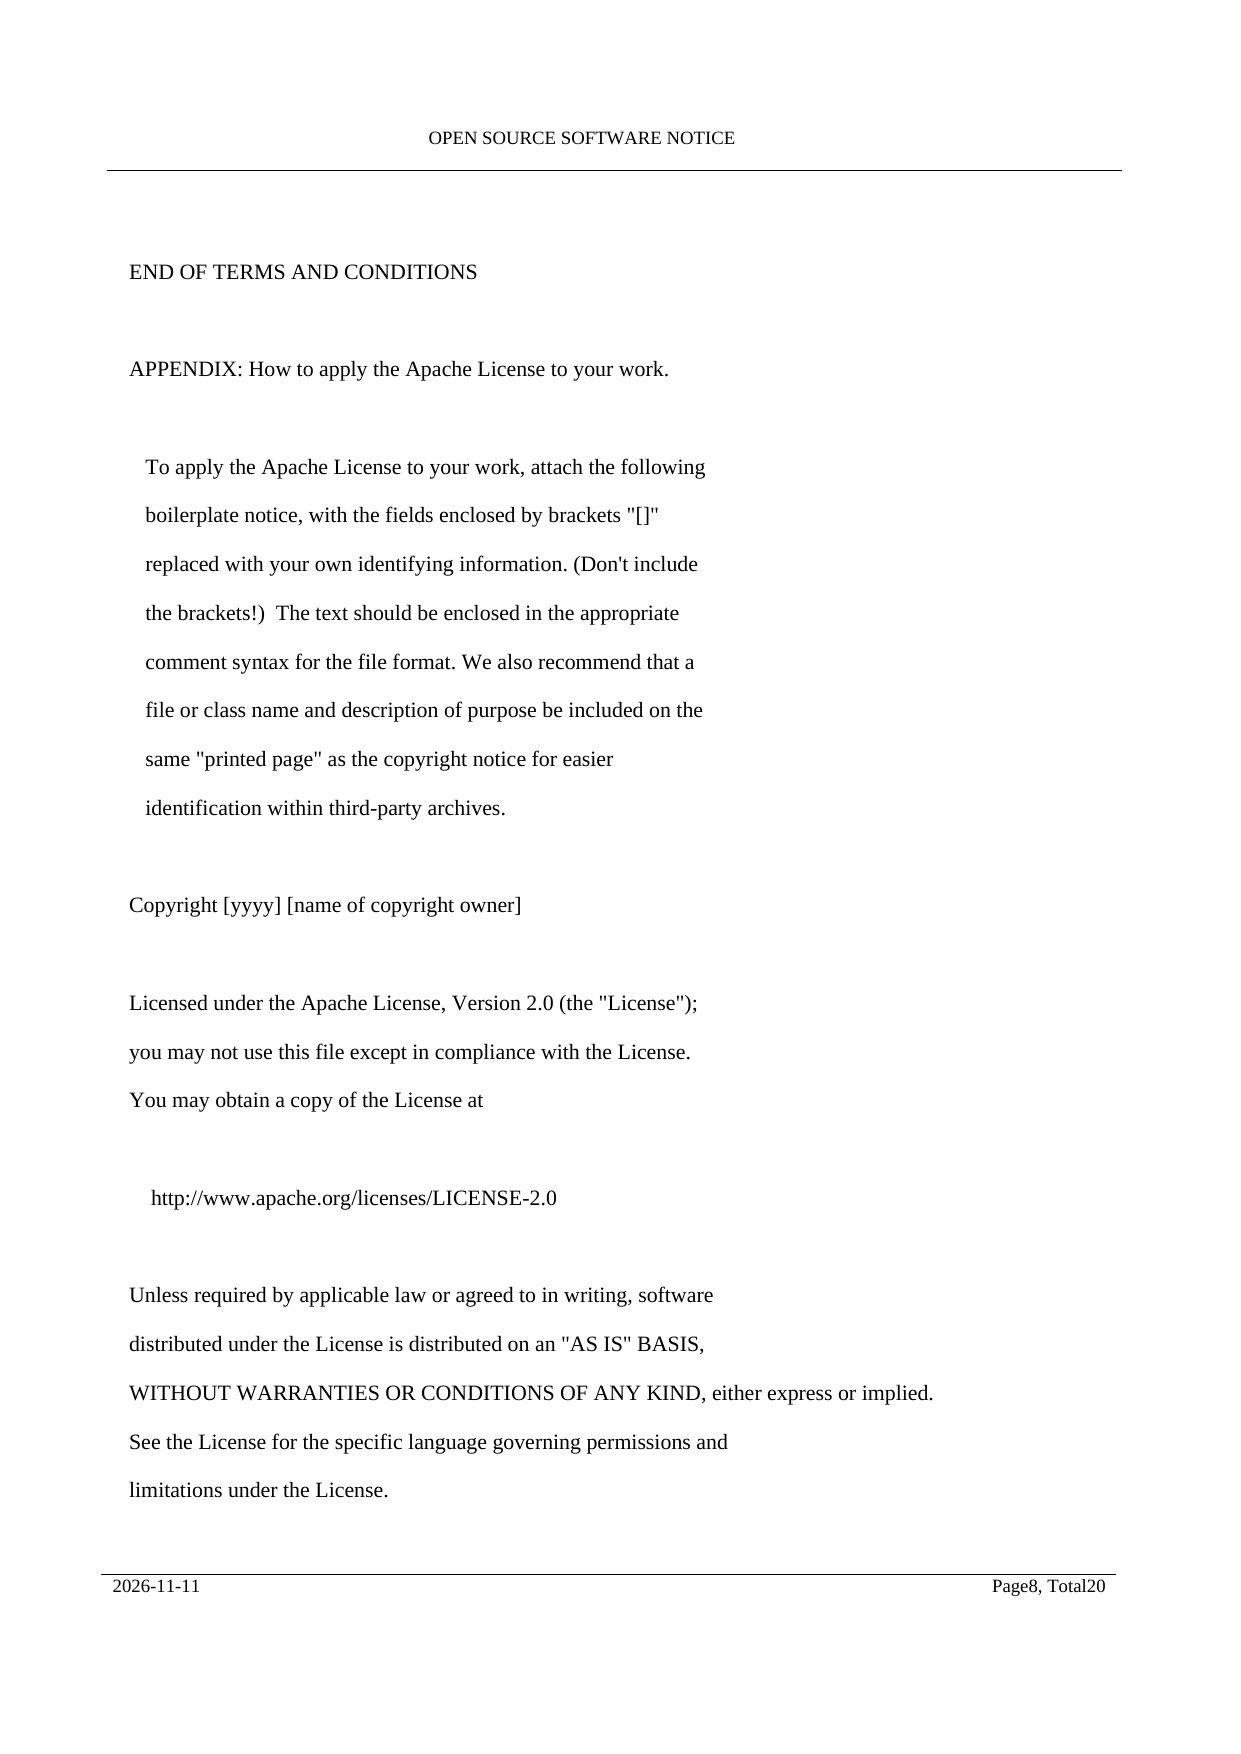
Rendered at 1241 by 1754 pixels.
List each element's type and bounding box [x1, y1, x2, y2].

text [112, 206, 1128, 1506]
